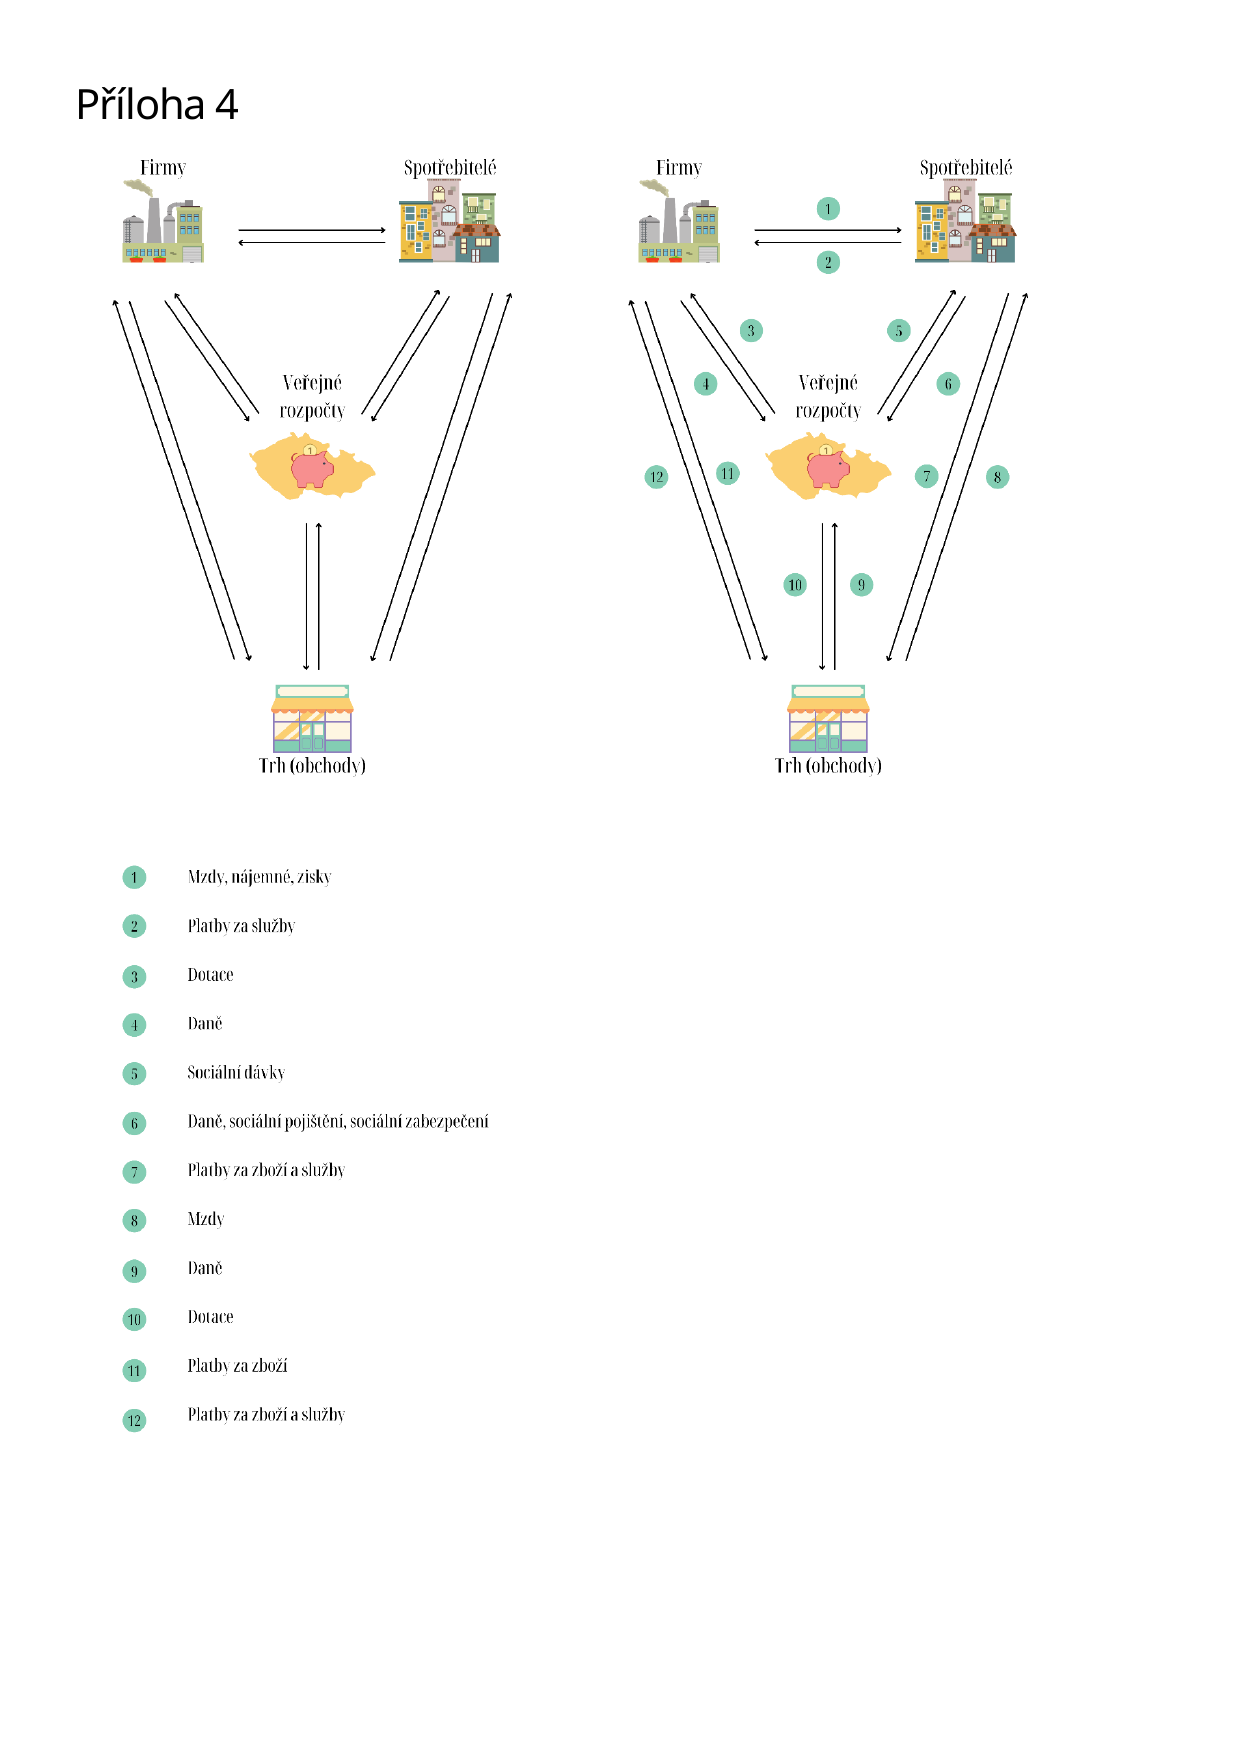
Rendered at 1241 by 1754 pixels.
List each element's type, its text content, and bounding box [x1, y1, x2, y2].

subtitle Příloha 4 [75, 75, 1165, 132]
picture [591, 131, 1064, 800]
picture [75, 818, 548, 1487]
picture [75, 131, 548, 800]
